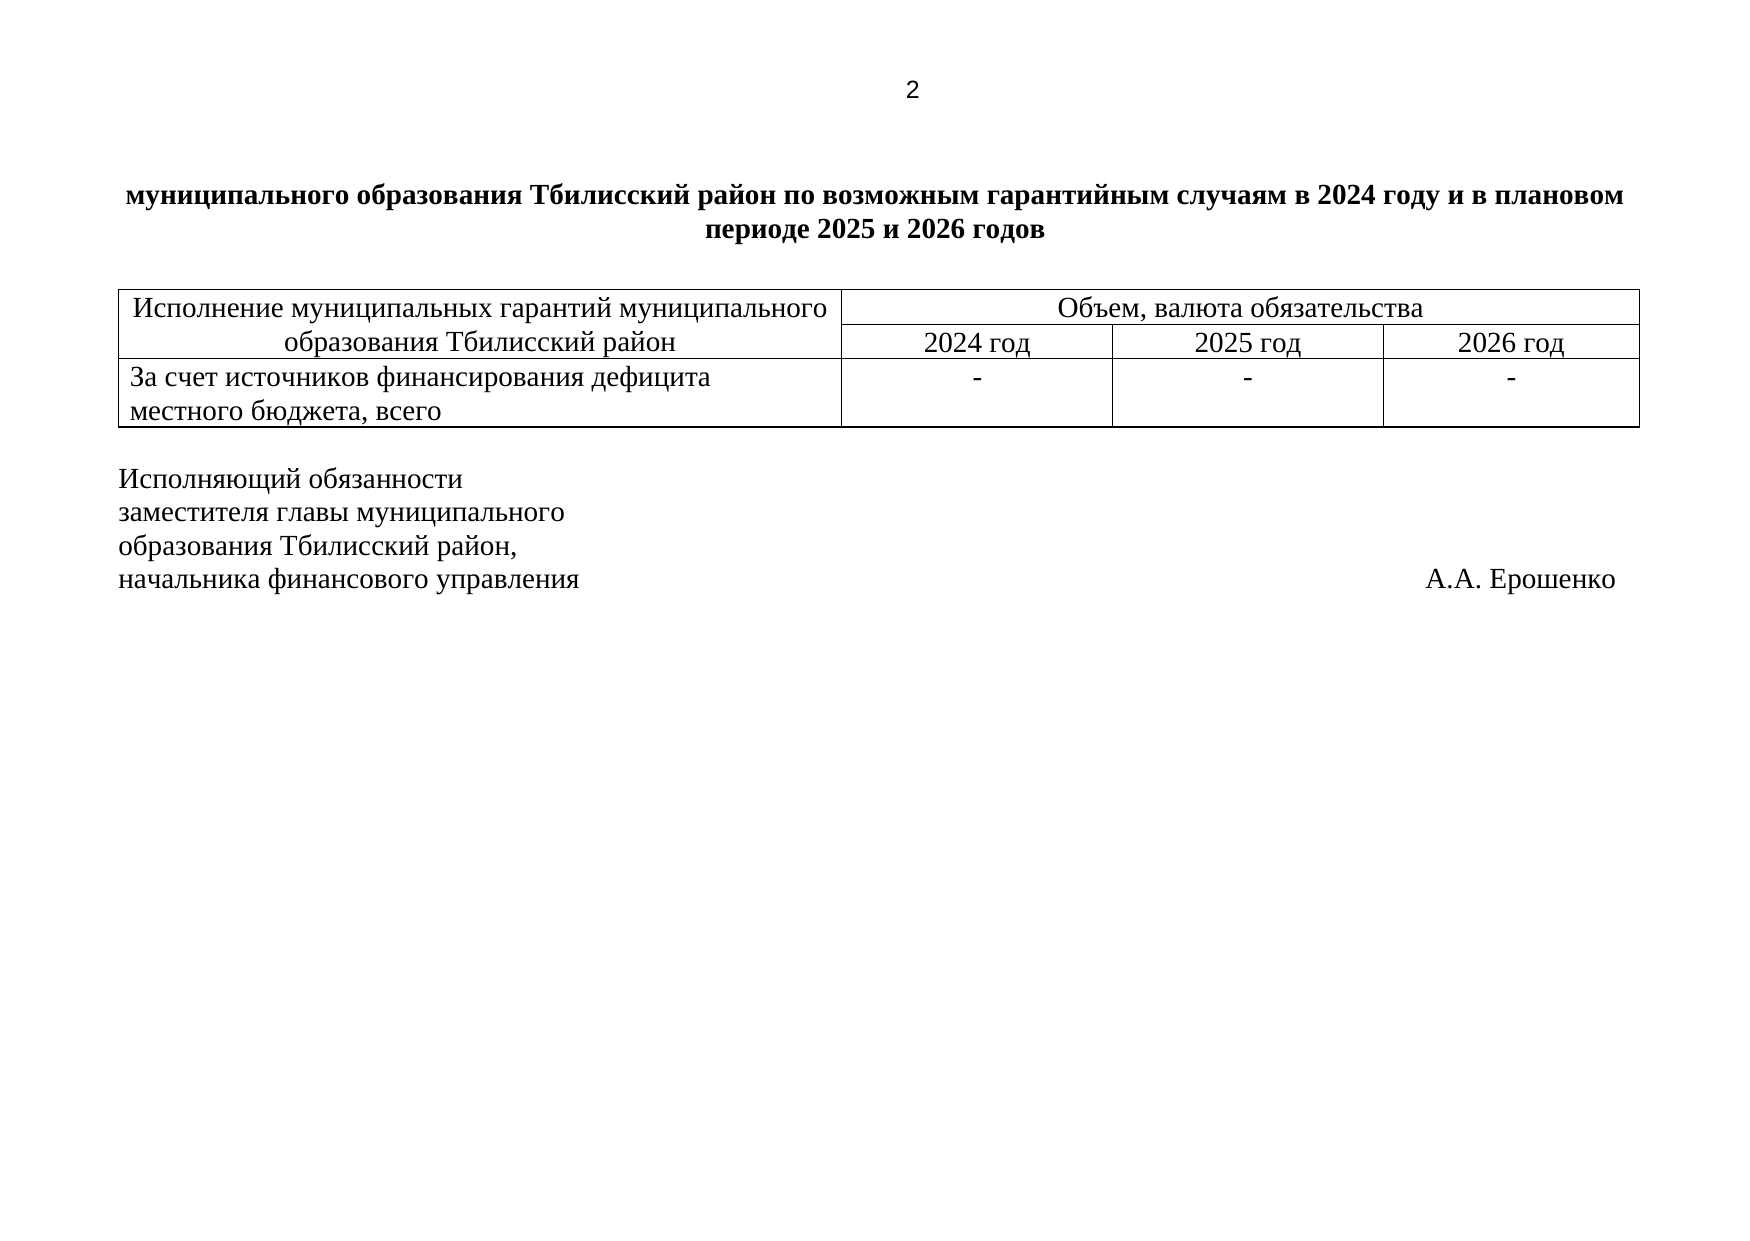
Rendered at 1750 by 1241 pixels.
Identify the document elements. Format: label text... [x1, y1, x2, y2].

table_header Исполнение муниципальных гарантий муниципального образования Тбилисский район [119, 290, 841, 358]
table_cell 2026 год [1384, 325, 1639, 358]
text начальника финансового управления А.А. Ерошенко [118, 562, 1632, 595]
text образования Тбилисский район, [118, 528, 1632, 562]
table_cell - [1384, 359, 1639, 426]
table_cell 2024 год [842, 325, 1112, 358]
text заместителя главы муниципального [118, 494, 1632, 528]
table_cell За счет источников финансирования дефицита местного бюджета, всего [119, 359, 841, 426]
table_cell 2025 год [1113, 325, 1383, 358]
table_cell - [1113, 359, 1383, 426]
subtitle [118, 177, 1632, 244]
table_header Объем, валюта обязательства [842, 290, 1639, 324]
text Исполняющий обязанности [118, 461, 1632, 494]
table_cell - [842, 359, 1112, 426]
